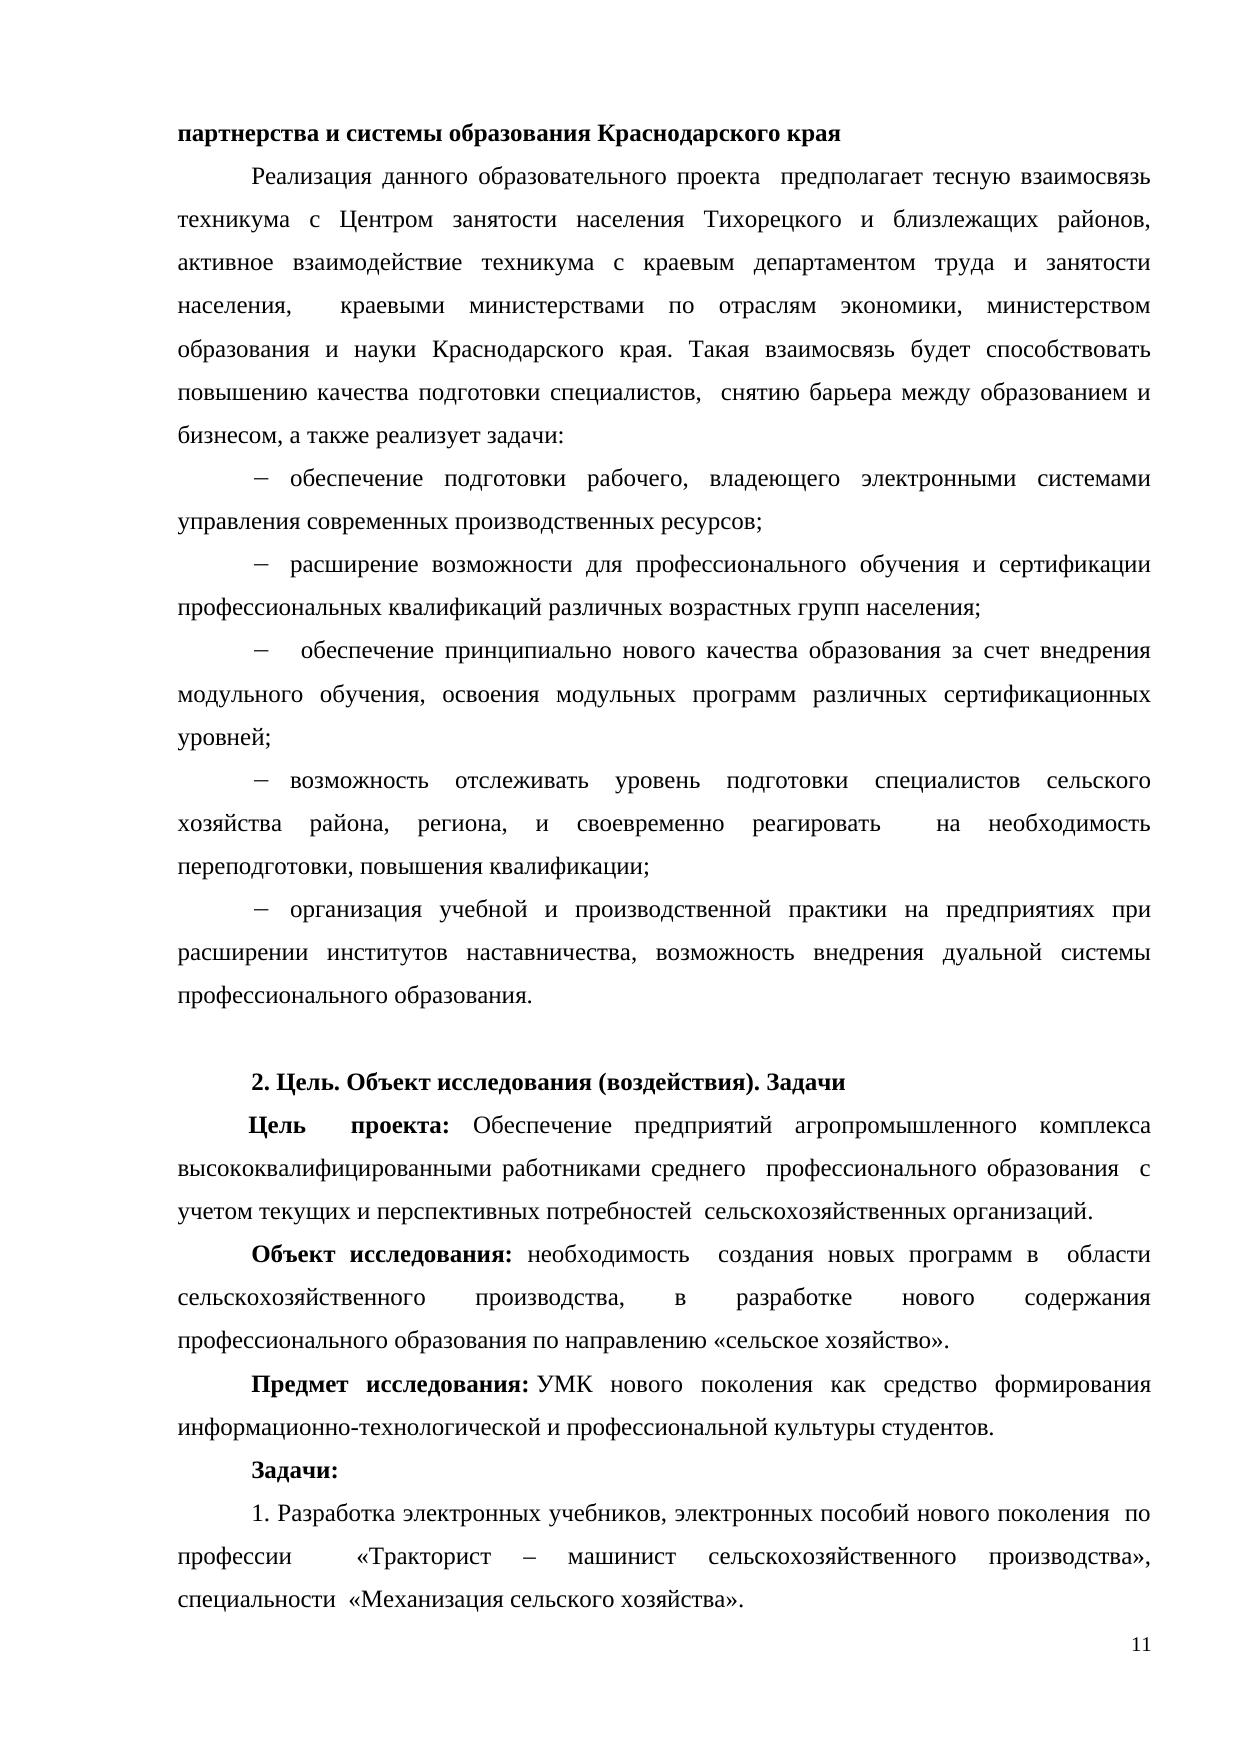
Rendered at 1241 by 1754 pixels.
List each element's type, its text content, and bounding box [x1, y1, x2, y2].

list расширение возможности для профессионального обучения и сертификации профессиональных квалификаций различных возрастных групп населения; [177, 549, 1152, 621]
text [177, 118, 1152, 147]
text 2. Цель. Объект исследования (воздействия). Задачи [177, 1067, 1152, 1096]
list обеспечение подготовки рабочего, владеющего электронными системами управления современных производственных ресурсов; [177, 463, 1152, 535]
list обеспечение принципиально нового качества образования за счет внедрения модульного обучения, освоения модульных программ различных сертификационных уровней; [177, 636, 1152, 751]
text Объект исследования: необходимость создания новых программ в области сельскохозяйственного производства, в разработке нового содержания профессионального образования по направлению «сельское хозяйство». [177, 1239, 1152, 1354]
text Предмет исследования: УМК нового поколения как средство формирования информационно-технологической и профессиональной культуры студентов. [177, 1369, 1152, 1441]
text Задачи: [177, 1455, 1152, 1484]
text 1. Разработка электронных учебников, электронных пособий нового поколения по профессии «Тракторист – машинист сельскохозяйственного производства», специальности «Механизация сельского хозяйства». [177, 1498, 1152, 1613]
text Реализация данного образовательного проекта предполагает тесную взаимосвязь техникума с Центром занятости населения Тихорецкого и близлежащих районов, активное взаимодействие техникума с краевым департаментом труда и занятости населения, краевыми министерствами по отраслям экономики, министерством образования и науки Краснодарского края. Такая взаимосвязь будет способствовать повышению качества подготовки специалистов, снятию барьера между образованием и бизнесом, а также реализует задачи: [177, 161, 1152, 449]
list возможность отслеживать уровень подготовки специалистов сельского хозяйства района, региона, и своевременно реагировать на необходимость переподготовки, повышения квалификации; [177, 765, 1152, 880]
list организация учебной и производственной практики на предприятиях при расширении институтов наставничества, возможность внедрения дуальной системы профессионального образования. [177, 894, 1152, 1009]
text Цель проекта: Обеспечение предприятий агропромышленного комплекса высококвалифицированными работниками среднего профессионального образования с учетом текущих и перспективных потребностей сельскохозяйственных организаций. [177, 1110, 1152, 1225]
